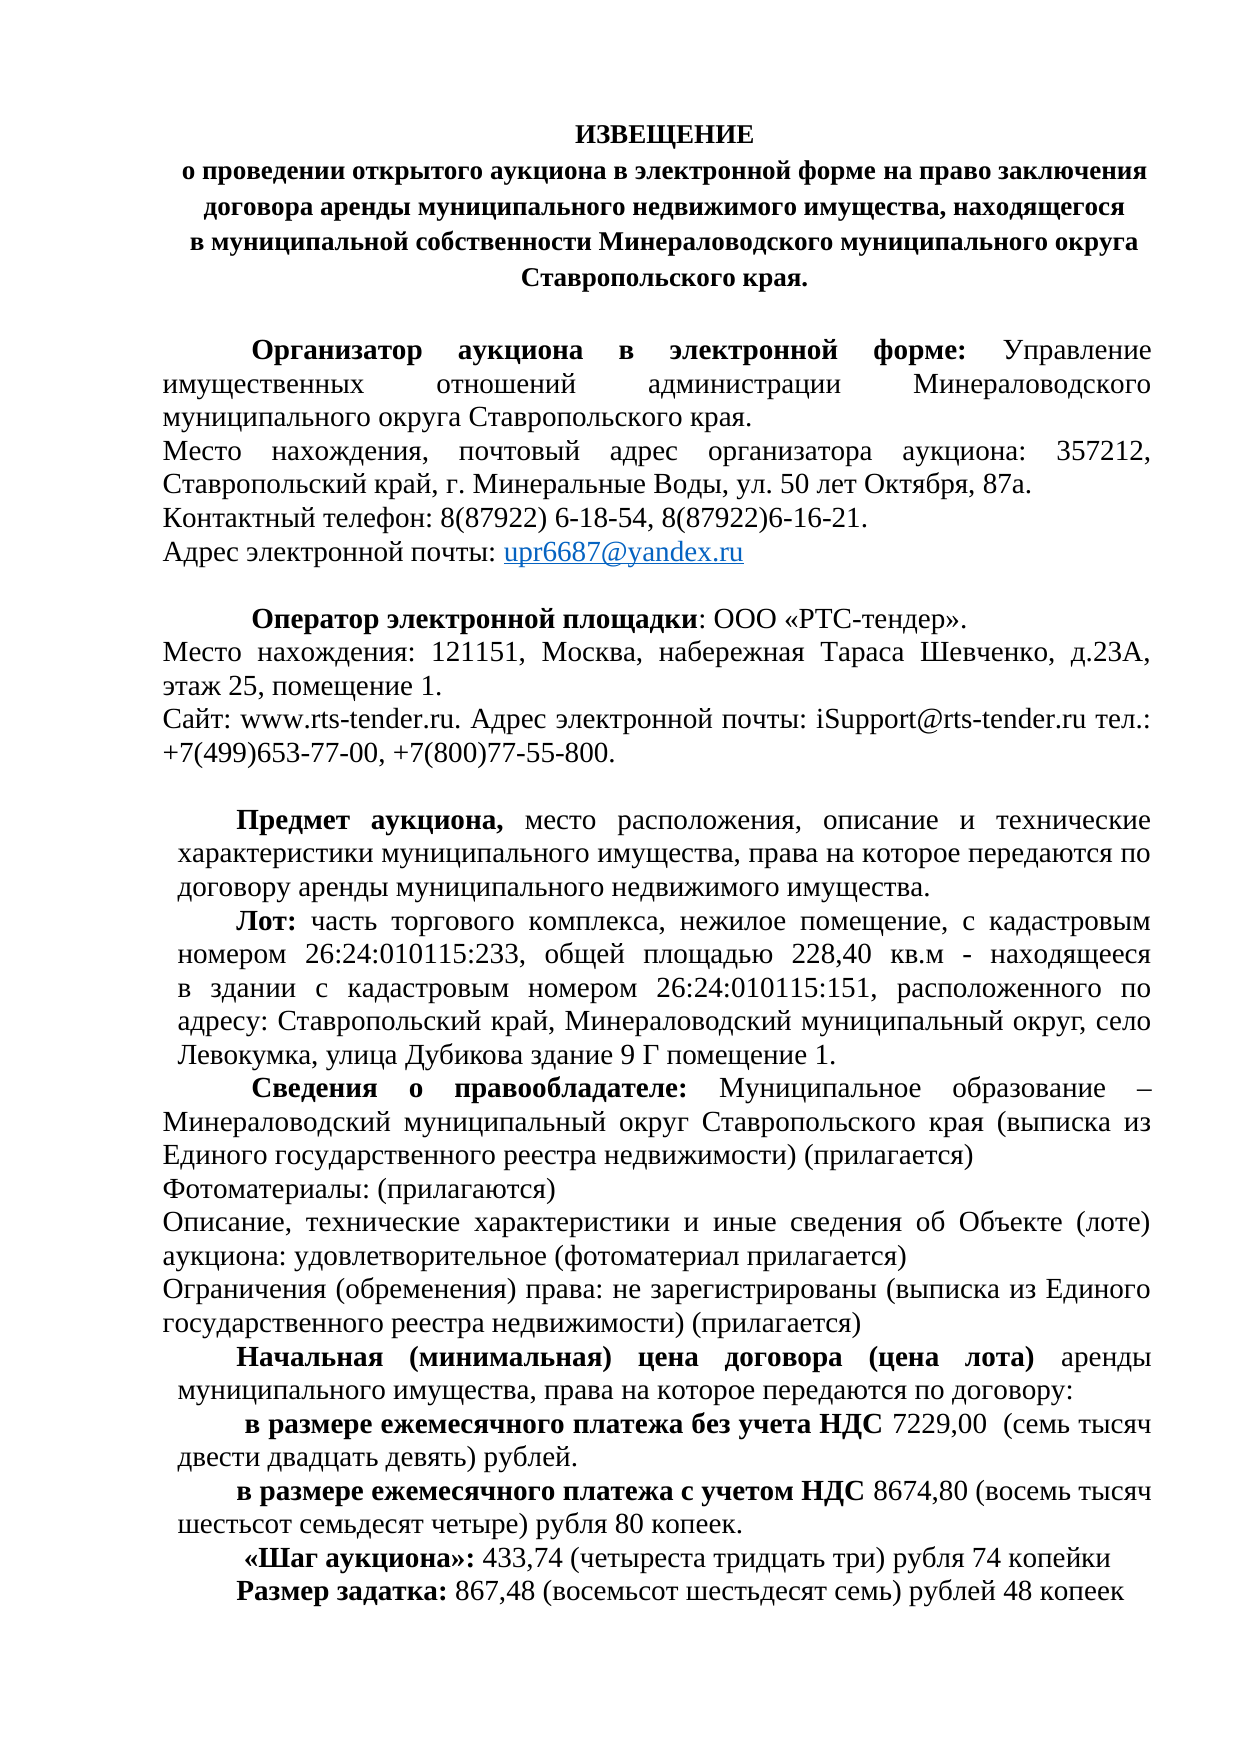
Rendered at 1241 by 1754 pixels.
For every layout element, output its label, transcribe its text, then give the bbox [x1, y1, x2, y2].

text Место нахождения: 121151, Москва, набережная Тараса Шевченко, д.23А, этаж 25, помещение 1. [162, 634, 1152, 701]
text Описание, технические характеристики и иные сведения об Объекте (лоте) аукциона: удовлетворительное (фотоматериал прилагается) [162, 1204, 1152, 1272]
text Сведения о правообладателе: Муниципальное образование – Минераловодский муниципальный округ Ставропольского края (выписка из Единого государственного реестра недвижимости) (прилагается) [162, 1070, 1152, 1171]
text Организатор аукциона в электронной форме: Управление имущественных отношений администрации Минераловодского муниципального округа Ставропольского края. [162, 332, 1152, 433]
text Ограничения (обременения) права: не зарегистрированы (выписка из Единого государственного реестра недвижимости) (прилагается) [162, 1272, 1152, 1339]
text ИЗВЕЩЕНИЕ [177, 118, 1152, 149]
text о проведении открытого аукциона в электронной форме на право заключения договора аренды муниципального недвижимого имущества, находящегося в муниципальной собственности Минераловодского муниципального округа Ставропольского края. [177, 154, 1152, 292]
text Начальная (минимальная) цена договора (цена лота) аренды муниципального имущества, права на которое передаются по договору: [177, 1339, 1152, 1406]
text «Шаг аукциона»: 433,74 (четыреста тридцать три) рубля 74 копейки [177, 1540, 1152, 1573]
text Фотоматериалы: (прилагаются) [162, 1171, 1152, 1204]
text Контактный телефон: 8(87922) 6-18-54, 8(87922)6-16-21. [162, 500, 1152, 534]
text Оператор электронной площадки: ООО «РТС-тендер». [162, 601, 1152, 634]
text Сайт: www.rts-tender.ru. Адрес электронной почты: iSupport@rts-tender.ru тел.: +7(499)653-77-00, +7(800)77-55-800. [162, 701, 1152, 768]
text в размере ежемесячного платежа без учета НДС 7229,00 (семь тысяч двести двадцать девять) рублей. [177, 1406, 1152, 1473]
text Адрес электронной почты: upr6687@yandex.ru [162, 534, 1152, 567]
text Место нахождения, почтовый адрес организатора аукциона: 357212, Ставропольский край, г. Минеральные Воды, ул. 50 лет Октября, 87а. [162, 433, 1152, 500]
text Предмет аукциона, место расположения, описание и технические характеристики муниципального имущества, права на которое передаются по договору аренды муниципального недвижимого имущества. [177, 802, 1152, 903]
text Размер задатка: 867,48 (восемьсот шестьдесят семь) рублей 48 копеек [177, 1573, 1152, 1607]
text в размере ежемесячного платежа с учетом НДС 8674,80 (восемь тысяч шестьсот семьдесят четыре) рубля 80 копеек. [177, 1473, 1152, 1540]
text Лот: часть торгового комплекса, нежилое помещение, с кадастровым номером 26:24:010115:233, общей площадью 228,40 кв.м - находящееся в здании с кадастровым номером 26:24:010115:151, расположенного по адресу: Ставропольский край, Минераловодский муниципальный округ, село Левокумка, улица Дубикова здание 9 Г помещение 1. [177, 903, 1152, 1070]
